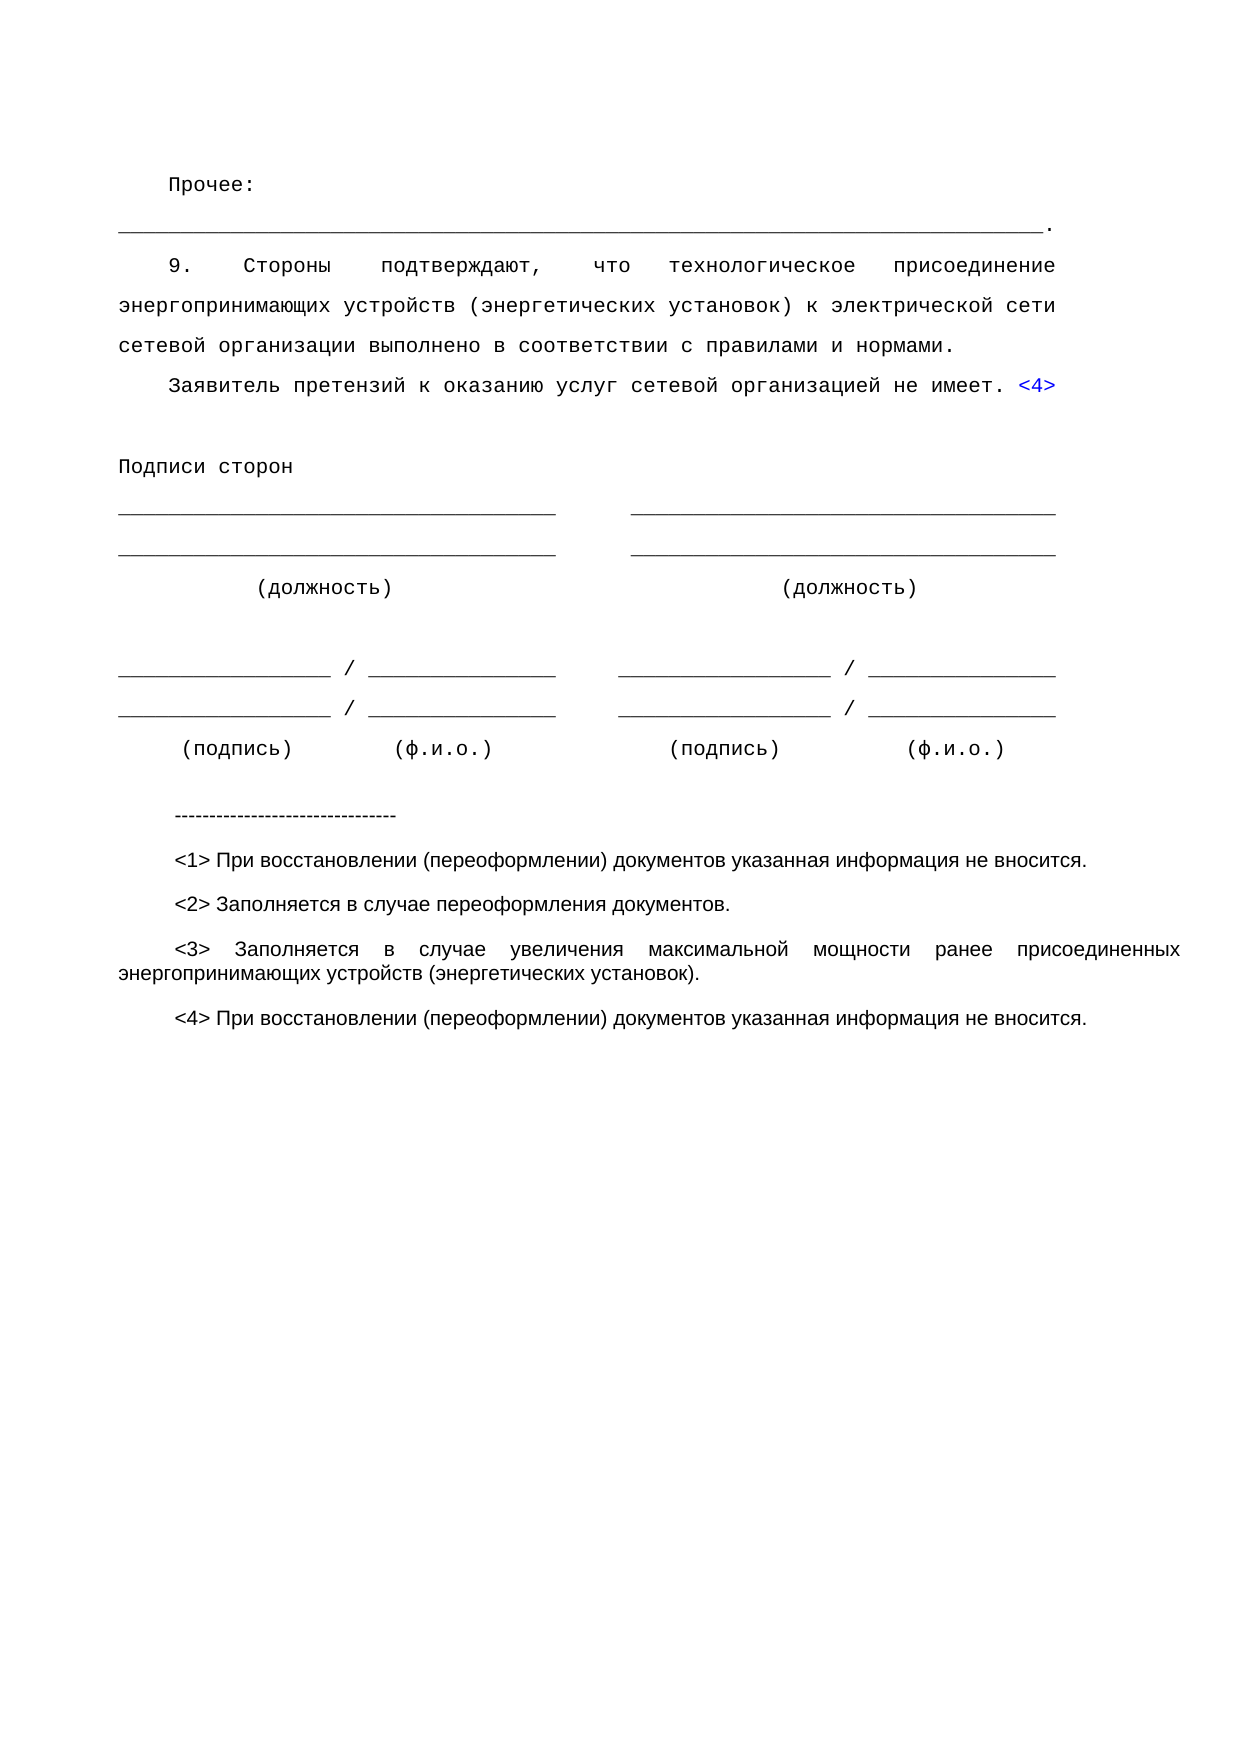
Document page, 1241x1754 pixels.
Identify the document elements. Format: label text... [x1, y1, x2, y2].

text (должность) (должность) [118, 577, 1181, 601]
text <1> При восстановлении (переоформлении) документов указанная информация не вносится. [118, 847, 1181, 871]
text Заявитель претензий к оказанию услуг сетевой организацией не имеет. <4> [118, 376, 1181, 399]
text Подписи сторон [118, 456, 1181, 480]
text (подпись) (ф.и.о.) (подпись) (ф.и.о.) [118, 738, 1181, 762]
text <4> При восстановлении (переоформлении) документов указанная информация не вносится. [118, 1006, 1181, 1030]
text __________________________________________________________________________. [118, 214, 1181, 238]
text Прочее: [118, 174, 1181, 198]
text энергопринимающих устройств (энергетических установок) к электрической сети [118, 295, 1181, 318]
text <2> Заполняется в случае переоформления документов. [118, 892, 1181, 916]
text _________________ / _______________ _________________ / _______________ [118, 658, 1181, 681]
text _________________ / _______________ _________________ / _______________ [118, 698, 1181, 722]
text -------------------------------- [118, 803, 1181, 827]
text ___________________________________ __________________________________ [118, 537, 1181, 560]
text ___________________________________ __________________________________ [118, 496, 1181, 520]
text 9. Стороны подтверждают, что технологическое присоединение [118, 254, 1181, 278]
text <3> Заполняется в случае увеличения максимальной мощности ранее присоединенных энергопринимающих устройств (энергетических установок). [118, 937, 1181, 985]
text сетевой организации выполнено в соответствии с правилами и нормами. [118, 335, 1181, 359]
